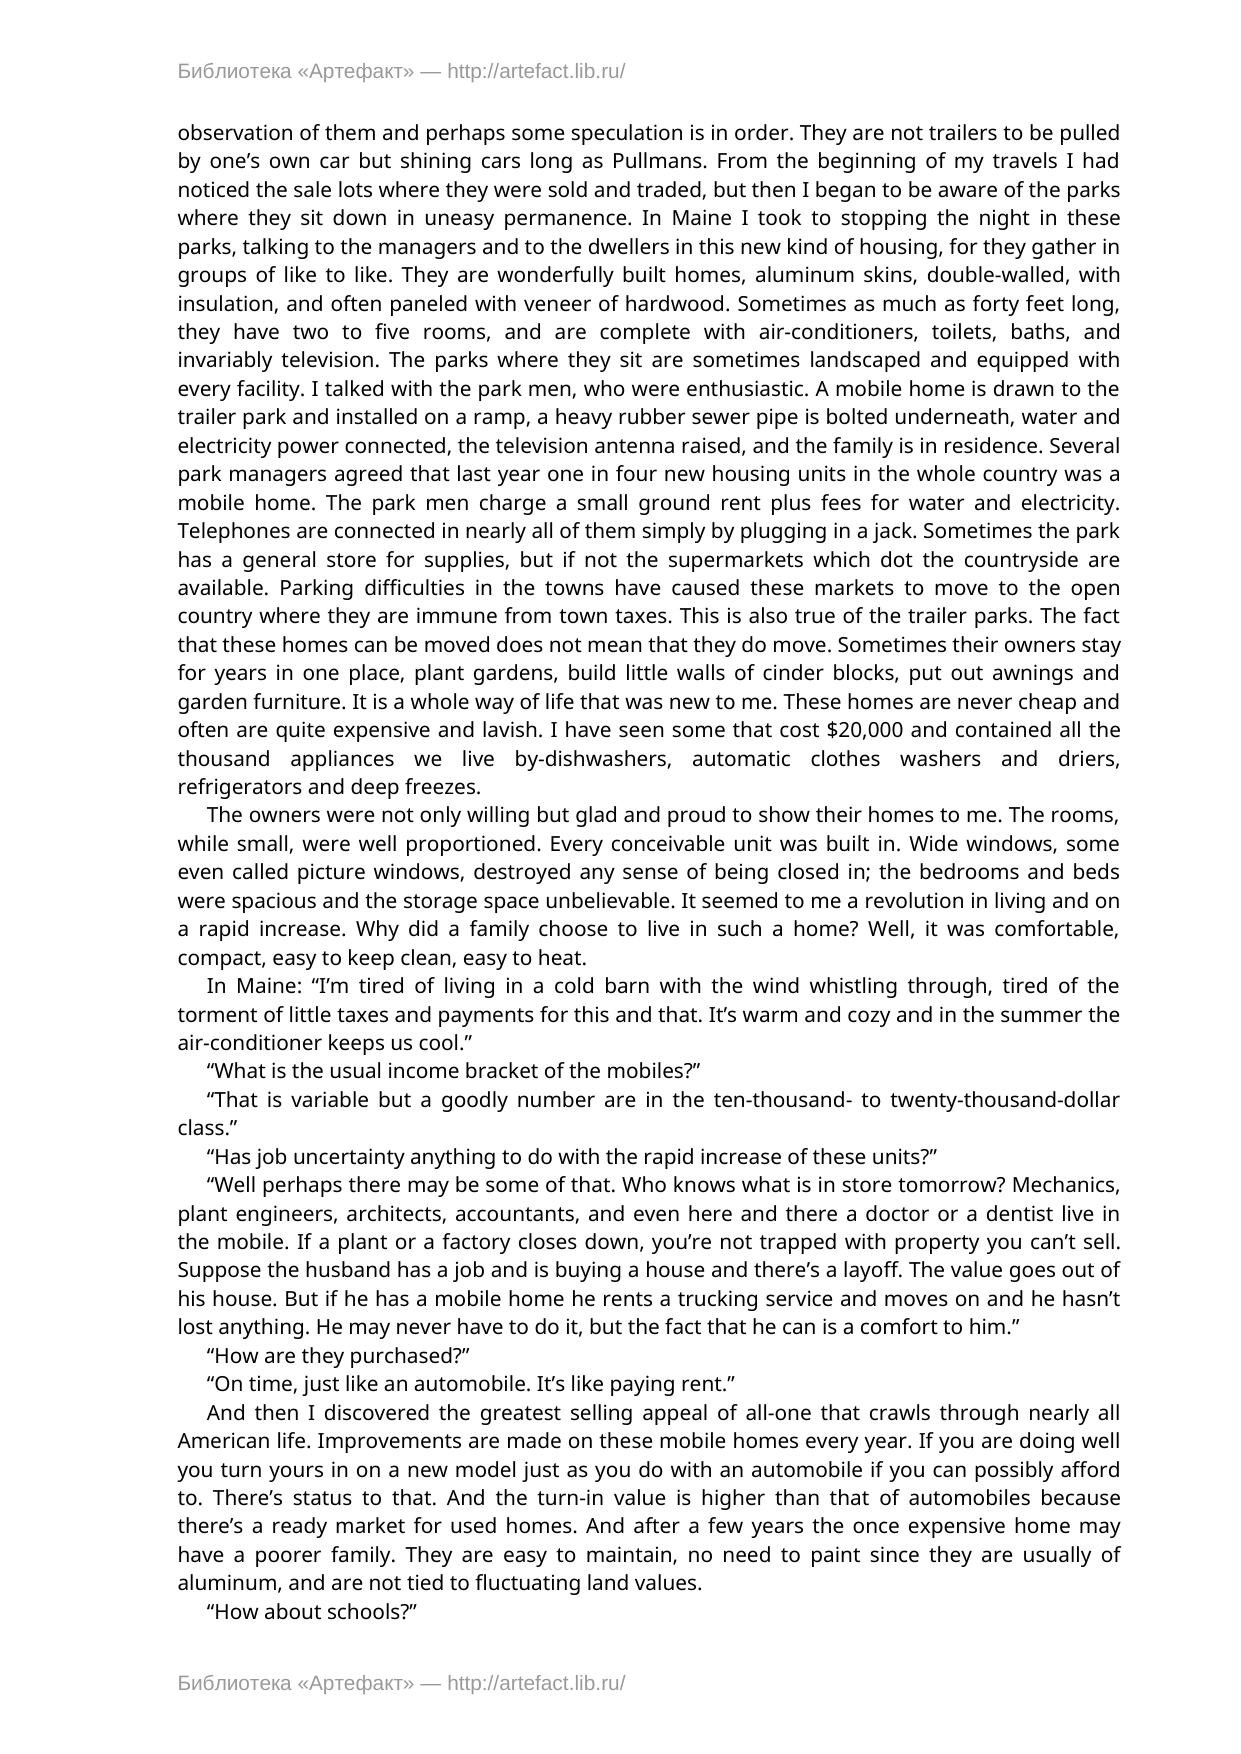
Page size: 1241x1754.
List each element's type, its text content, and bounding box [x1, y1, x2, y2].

text “Has job uncertainty anything to do with the rapid increase of these units?” [177, 1142, 1122, 1170]
text And then I discovered the greatest selling appeal of all-one that crawls through nearly all American life. Improvements are made on these mobile homes every year. If you are doing well you turn yours in on a new model just as you do with an automobile if you can possibly afford to. There’s status to that. And the turn-in value is higher than that of automobiles because there’s a ready market for used homes. And after a few years the once expensive home may have a poorer family. They are easy to maintain, no need to paint since they are usually of aluminum, and are not tied to fluctuating land values. [177, 1398, 1122, 1597]
text “What is the usual income bracket of the mobiles?” [177, 1057, 1122, 1085]
text “On time, just like an automobile. It’s like paying rent.” [177, 1369, 1122, 1398]
text “That is variable but a goodly number are in the ten-thousand- to twenty-thousand-dollar class.” [177, 1085, 1122, 1142]
text “How about schools?” [177, 1597, 1122, 1625]
text In Maine: “I’m tired of living in a cold barn with the wind whistling through, tired of the torment of little taxes and payments for this and that. It’s warm and cozy and in the summer the air-conditioner keeps us cool.” [177, 971, 1122, 1057]
text “Well perhaps there may be some of that. Who knows what is in store tomorrow? Mechanics, plant engineers, architects, accountants, and even here and there a doctor or a dentist live in the mobile. If a plant or a factory closes down, you’re not trapped with property you can’t sell. Suppose the husband has a job and is buying a house and there’s a layoff. The value goes out of his house. But if he has a mobile home he rents a trucking service and moves on and he hasn’t lost anything. He may never have to do it, but the fact that he can is a comfort to him.” [177, 1170, 1122, 1341]
text “How are they purchased?” [177, 1341, 1122, 1369]
text The owners were not only willing but glad and proud to show their homes to me. The rooms, while small, were well proportioned. Every conceivable unit was built in. Wide windows, some even called picture windows, destroyed any sense of being closed in; the bedrooms and beds were spacious and the storage space unbelievable. It seemed to me a revolution in living and on a rapid increase. Why did a family choose to live in such a home? Well, it was comfortable, compact, easy to keep clean, easy to heat. [177, 801, 1122, 971]
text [177, 118, 1122, 801]
